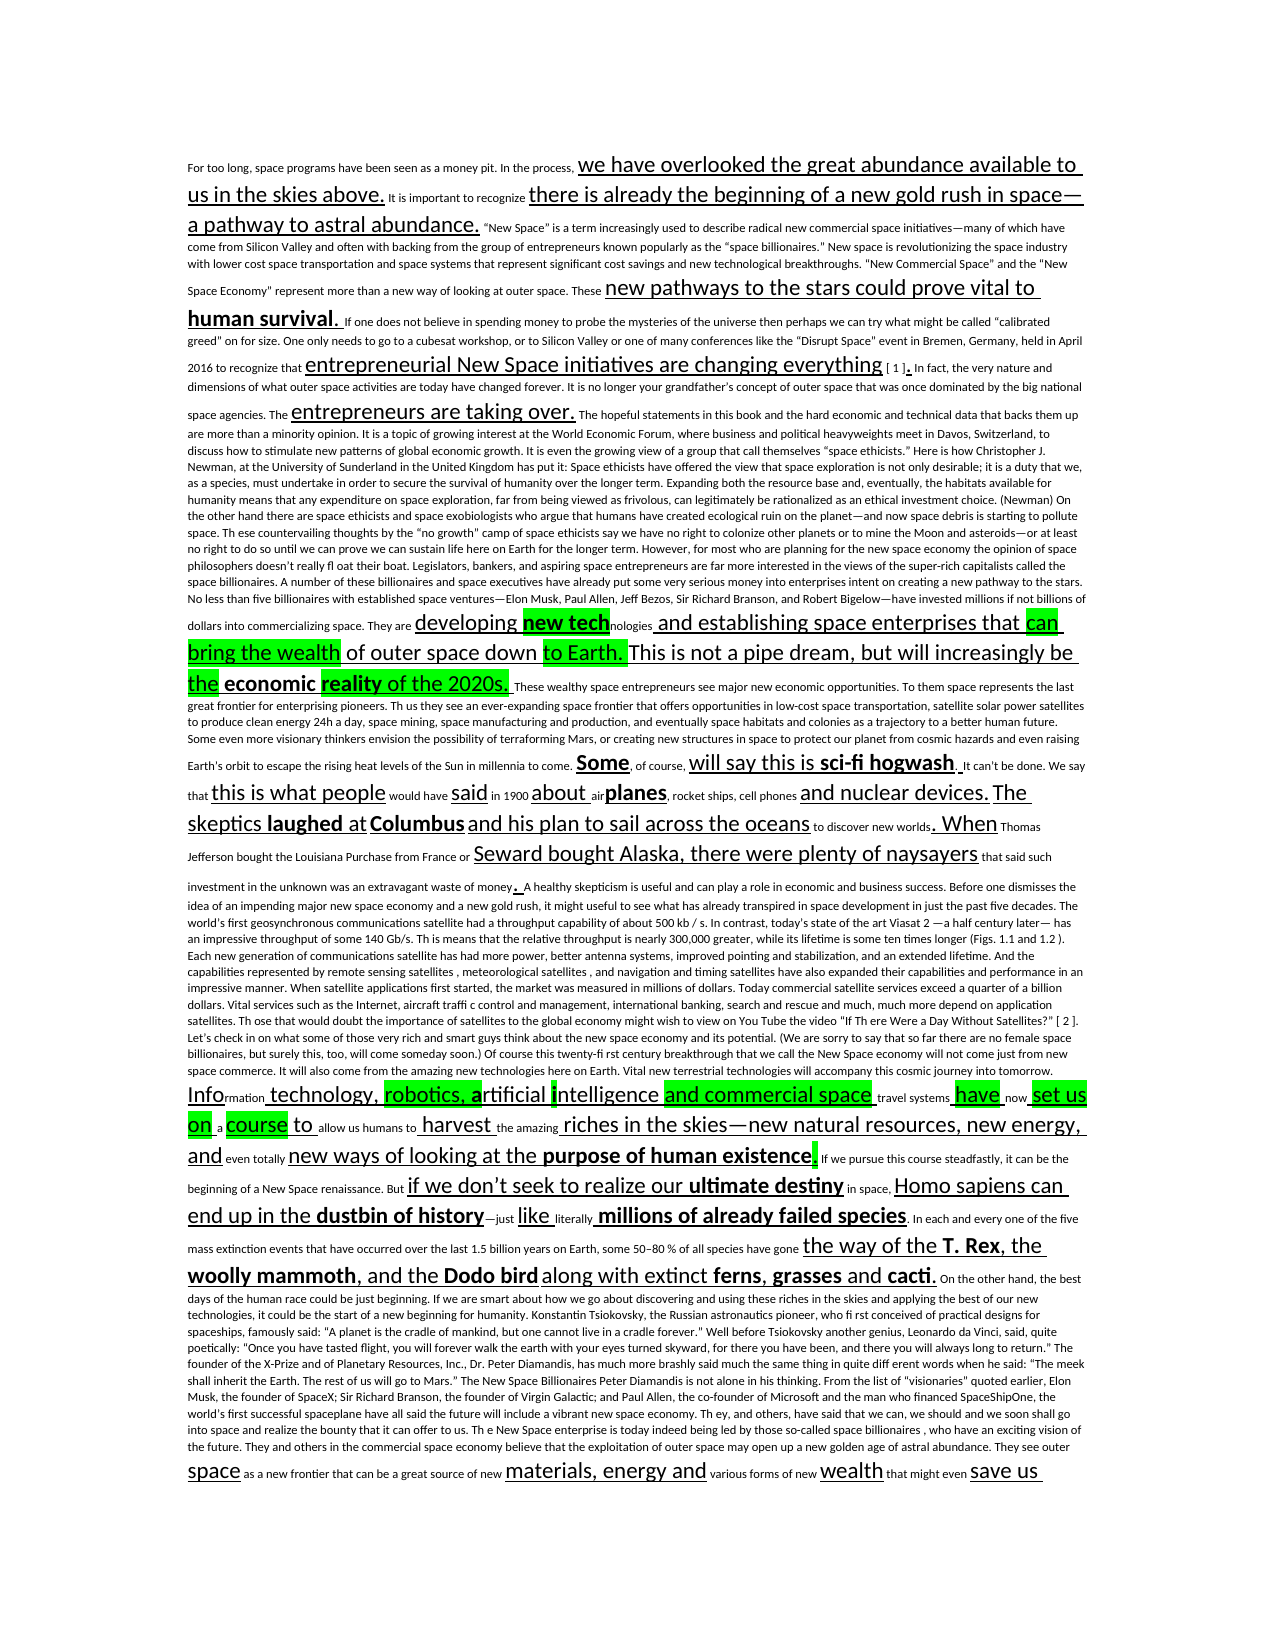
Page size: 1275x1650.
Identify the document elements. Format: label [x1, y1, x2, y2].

text [187, 150, 1087, 1484]
